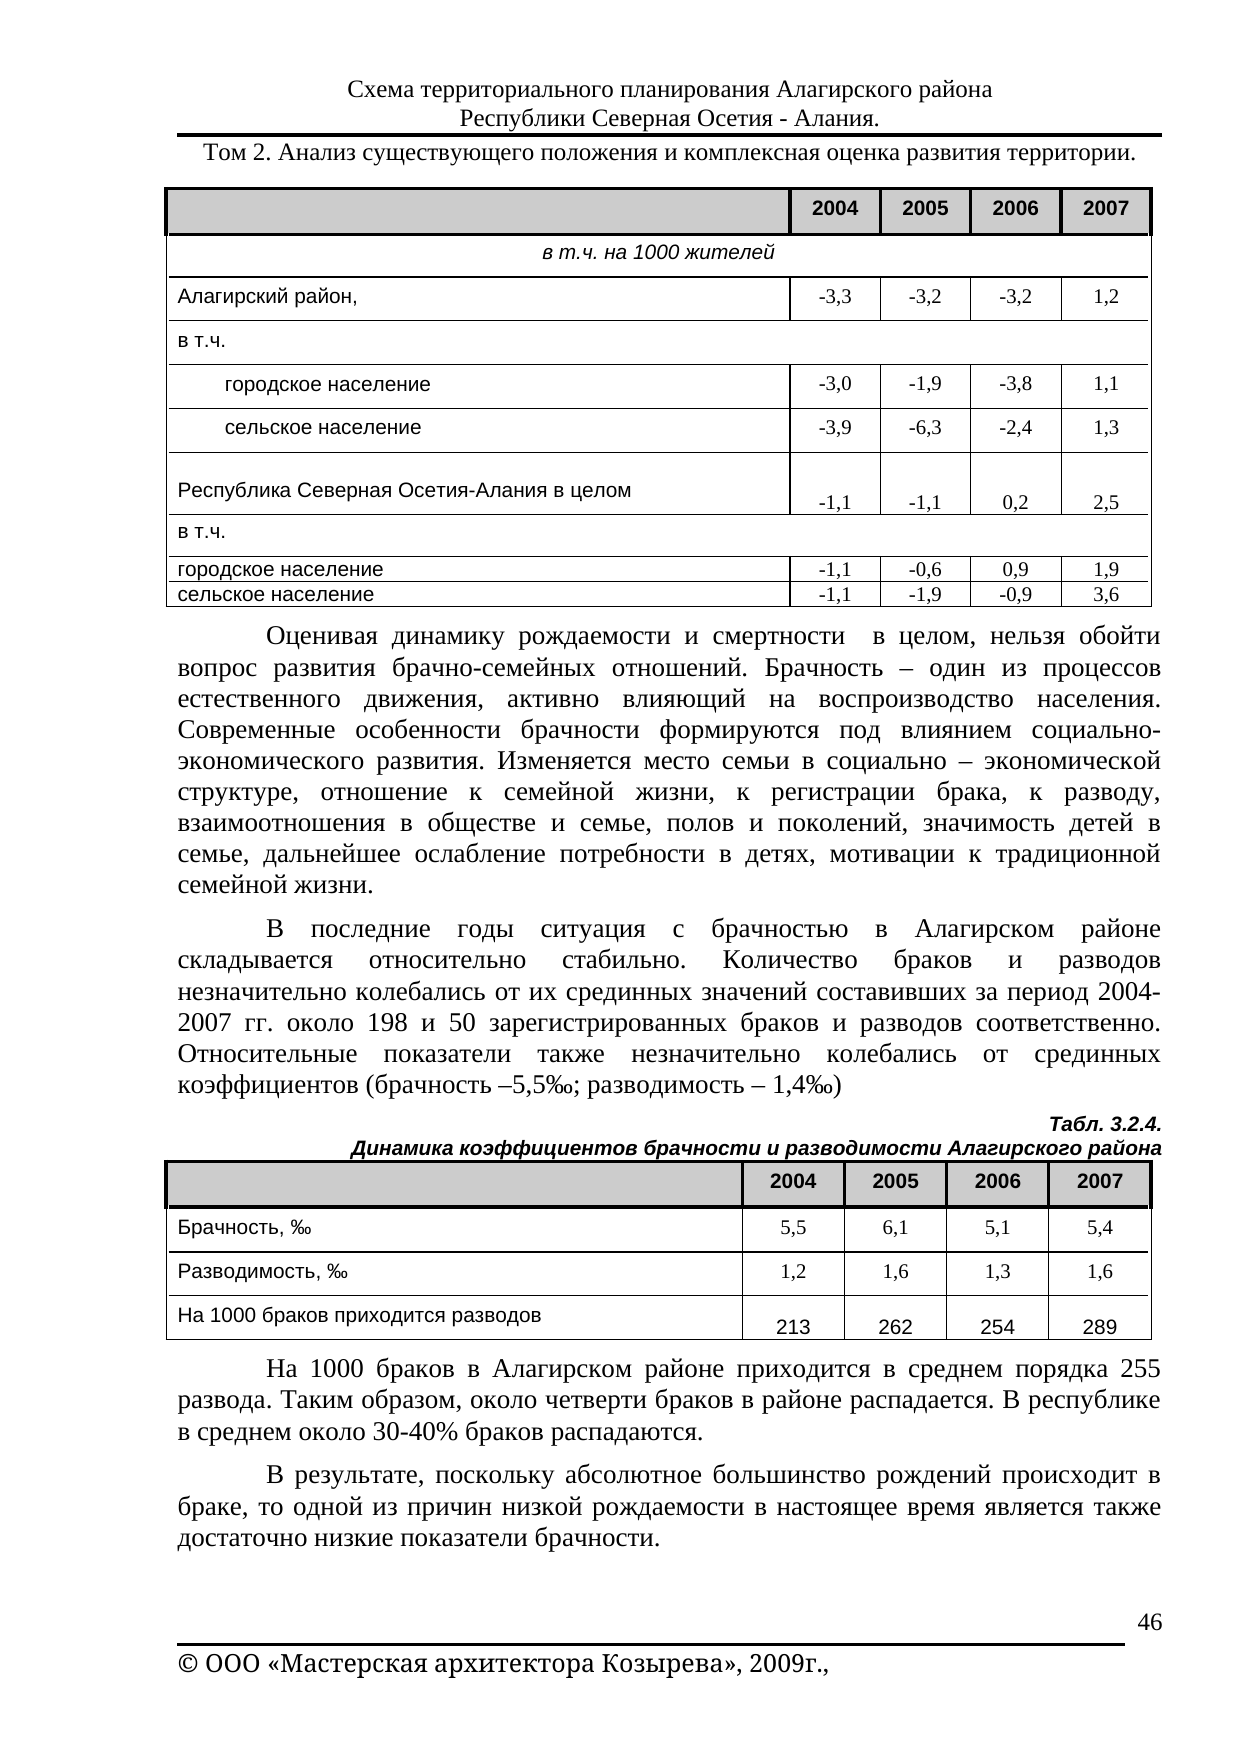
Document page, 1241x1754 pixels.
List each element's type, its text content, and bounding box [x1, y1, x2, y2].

table_cell Разводимость, ‰ [167, 1251, 742, 1295]
table_cell 6,1 [845, 1209, 946, 1251]
table_cell -3,2 [881, 278, 970, 320]
table_cell Алагирский район, [167, 276, 789, 320]
text Табл. 3.2.4. [177, 1112, 1162, 1136]
table_cell -1,9 [881, 365, 970, 408]
table_cell 254 [947, 1296, 1048, 1339]
table_cell городское население [167, 556, 789, 581]
table_header [168, 190, 788, 233]
table_header 2004 [744, 1163, 843, 1205]
table_cell -6,3 [881, 409, 970, 452]
table_cell -1,1 [881, 453, 970, 514]
table_cell -3,0 [791, 365, 880, 408]
table_cell -1,1 [791, 582, 880, 606]
table_cell -2,4 [971, 409, 1061, 452]
table_cell 1,6 [1049, 1251, 1151, 1295]
text Динамика коэффициентов брачности и разводимости Алагирского района [177, 1136, 1162, 1159]
table_cell -1,1 [791, 453, 880, 514]
table_header 2007 [1063, 190, 1149, 233]
text На 1000 браков в Алагирском районе приходится в среднем порядка 255 развода. Таким образом, около четверти браков в районе распадается. В республике в среднем около 30-40% браков распадаются. [177, 1352, 1162, 1446]
table_cell 3,6 [1062, 581, 1151, 606]
table_cell -1,1 [791, 557, 880, 581]
table_header 2006 [972, 190, 1059, 233]
table_cell 5,4 [1049, 1205, 1151, 1251]
table_cell Республика Северная Осетия-Алания в целом [167, 452, 789, 514]
table_cell На 1000 браков приходится разводов [167, 1295, 742, 1339]
table_header 2007 [1050, 1163, 1149, 1205]
table_cell -3,3 [791, 278, 880, 320]
table_cell 289 [1049, 1295, 1151, 1339]
table_cell -1,9 [881, 582, 970, 606]
table_header 2006 [948, 1163, 1047, 1205]
text Оценивая динамику рождаемости и смертности в целом, нельзя обойти вопрос развития брачно-семейных отношений. Брачность – один из процессов естественного движения, активно влияющий на воспроизводство населения. Современные особенности брачности формируются под влиянием социально-экономического развития. Изменяется место семьи в социально – экономической структуре, отношение к семейной жизни, к регистрации брака, к разводу, взаимоотношения в обществе и семье, полов и поколений, значимость детей в семье, дальнейшее ослабление потребности в детях, мотивации к традиционной семейной жизни. [177, 619, 1162, 900]
table_cell 0,9 [971, 557, 1061, 581]
table_cell сельское население [167, 408, 789, 452]
table_cell в т.ч. [167, 320, 1151, 364]
table_cell -3,9 [791, 409, 880, 452]
table_header 2005 [846, 1163, 945, 1205]
table_cell в т.ч. [167, 514, 1151, 556]
table_cell 1,2 [1062, 276, 1151, 320]
table_cell -3,2 [971, 278, 1061, 320]
text В результате, поскольку абсолютное большинство рождений происходит в браке, то одной из причин низкой рождаемости в настоящее время является также достаточно низкие показатели брачности. [177, 1458, 1162, 1552]
text В последние годы ситуация с брачностью в Алагирском районе складывается относительно стабильно. Количество браков и разводов незначительно колебались от их срединных значений составивших за период 2004-2007 гг. около 198 и 50 зарегистрированных браков и разводов соответственно. Относительные показатели также незначительно колебались от срединных коэффициентов (брачность –5,5‰; разводимость – 1,4‰) [177, 912, 1162, 1099]
table_cell -0,9 [971, 582, 1061, 606]
table_cell 1,3 [947, 1253, 1048, 1295]
table_cell 1,9 [1062, 556, 1151, 581]
table_header 2004 [792, 190, 879, 233]
table_cell -0,6 [881, 557, 970, 581]
table_cell -3,8 [971, 365, 1061, 408]
table_cell городское население [167, 364, 789, 408]
table_cell 1,2 [743, 1253, 844, 1295]
table_cell 5,1 [947, 1209, 1048, 1251]
table_cell Брачность, ‰ [167, 1206, 742, 1251]
table_header [168, 1163, 741, 1205]
table_header 2005 [882, 190, 969, 233]
table_cell 213 [743, 1296, 844, 1339]
table_cell 1,6 [845, 1253, 946, 1295]
table_cell 5,5 [743, 1209, 844, 1251]
table_cell 2,5 [1062, 452, 1151, 514]
table_cell 1,3 [1062, 408, 1151, 452]
table_cell сельское население [167, 581, 789, 606]
table_cell 1,1 [1062, 364, 1151, 408]
table_cell в т.ч. на 1000 жителей [167, 233, 1151, 276]
table_cell 262 [845, 1296, 946, 1339]
table_cell 0,2 [971, 453, 1061, 514]
